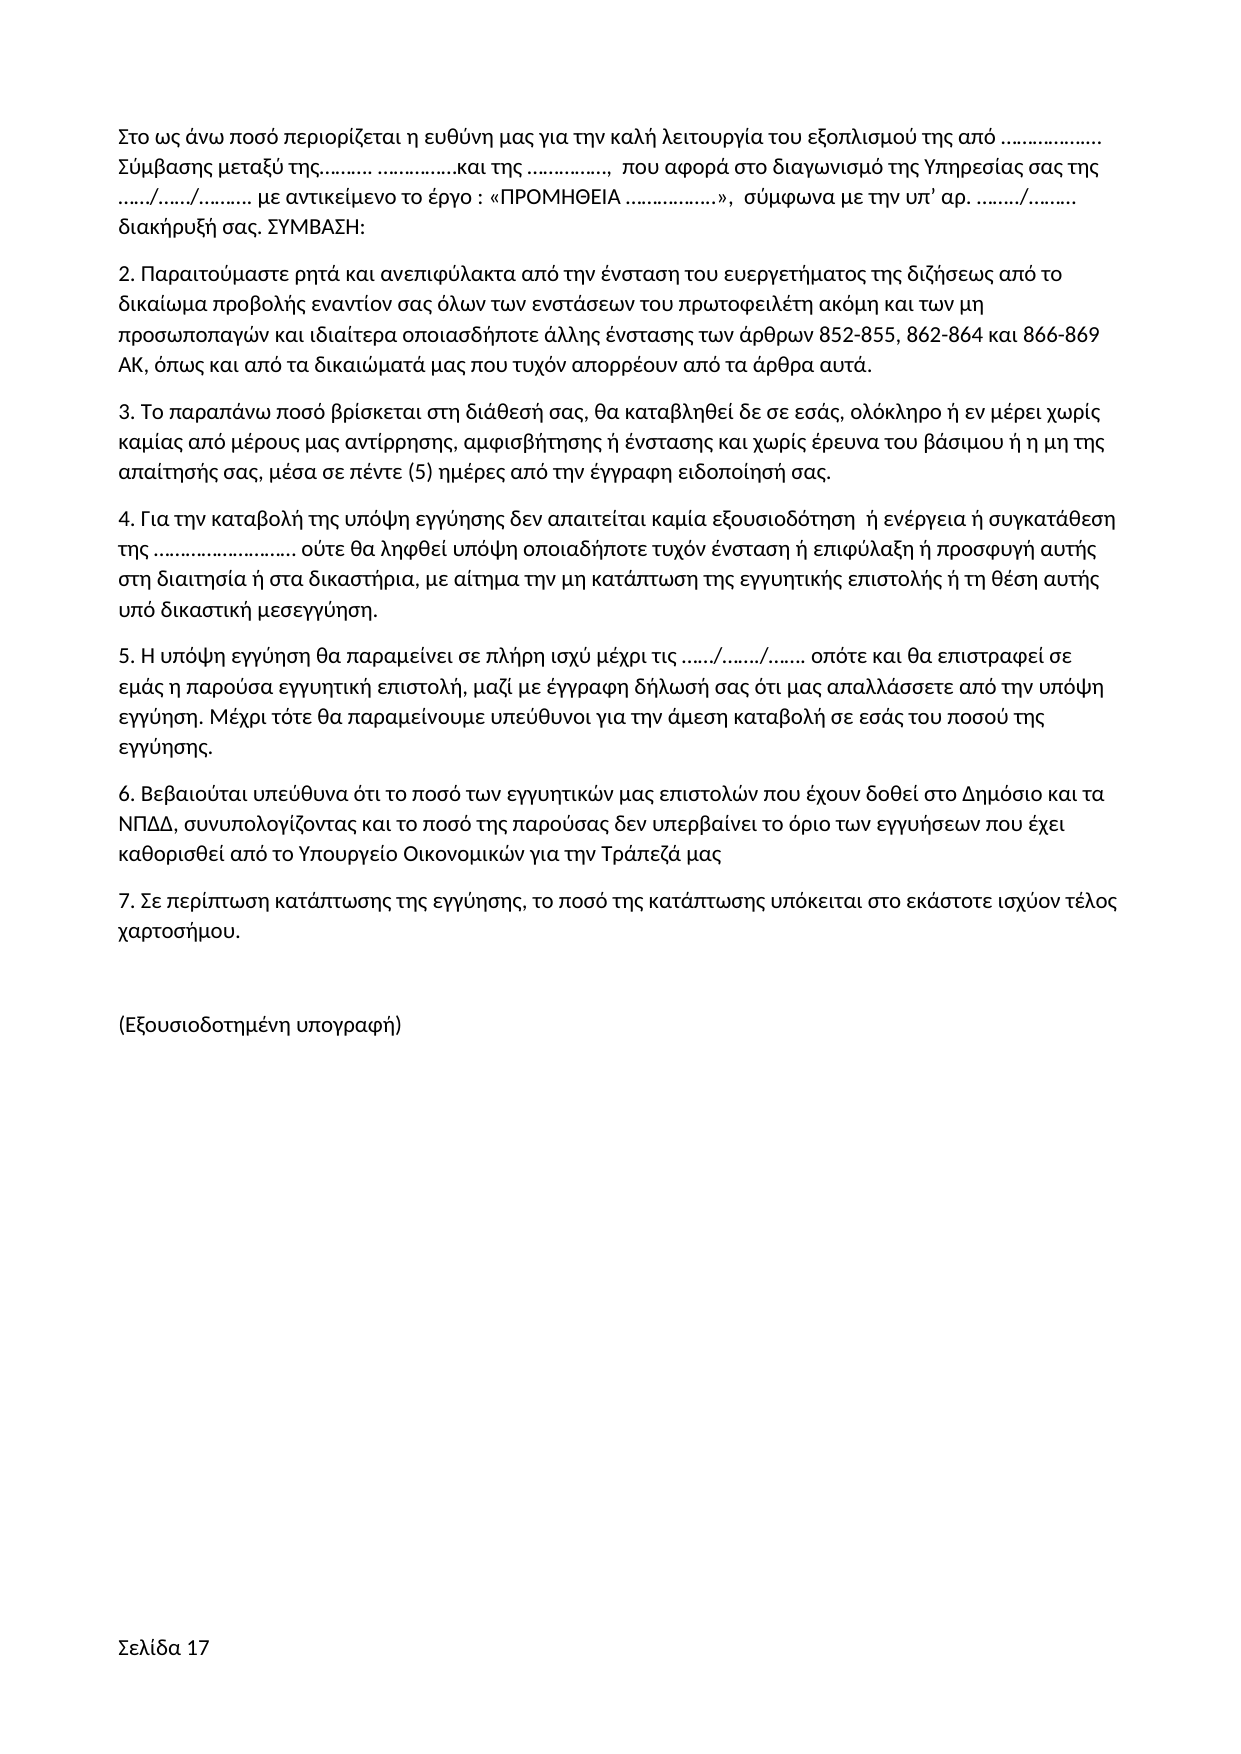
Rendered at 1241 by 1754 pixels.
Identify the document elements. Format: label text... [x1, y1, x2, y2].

text 7. Σε περίπτωση κατάπτωσης της εγγύησης, το ποσό της κατάπτωσης υπόκειται στο εκάστοτε ισχύον τέλος χαρτοσήμου. [118, 886, 1122, 944]
text 6. Βεβαιούται υπεύθυνα ότι το ποσό των εγγυητικών μας επιστολών που έχουν δοθεί στο Δημόσιο και τα ΝΠΔΔ, συνυπολογίζοντας και το ποσό της παρούσας δεν υπερβαίνει το όριο των εγγυήσεων που έχει καθορισθεί από το Υπουργείο Οικονομικών για την Τράπεζά μας [118, 779, 1122, 867]
text (Εξουσιοδοτημένη υπογραφή) [118, 1010, 1122, 1038]
text Στο ως άνω ποσό περιορίζεται η ευθύνη μας για την καλή λειτουργία του εξοπλισμού της από …………….… Σύμβασης μεταξύ της………. ……………και της ……………, που αφορά στο διαγωνισμό της Υπηρεσίας σας της ……/……/………. με αντικείμενο το έργο : «ΠΡΟΜΗΘΕΙΑ ……………..», σύμφωνα με την υπ’ αρ. ……../……… διακήρυξή σας. ΣΥΜΒΑΣΗ: [118, 122, 1122, 240]
text 5. Η υπόψη εγγύηση θα παραμείνει σε πλήρη ισχύ μέχρι τις ……/……./……. οπότε και θα επιστραφεί σε εμάς η παρούσα εγγυητική επιστολή, μαζί με έγγραφη δήλωσή σας ότι μας απαλλάσσετε από την υπόψη εγγύηση. Μέχρι τότε θα παραμείνουμε υπεύθυνοι για την άμεση καταβολή σε εσάς του ποσού της εγγύησης. [118, 642, 1122, 760]
text 3. Το παραπάνω ποσό βρίσκεται στη διάθεσή σας, θα καταβληθεί δε σε εσάς, ολόκληρο ή εν μέρει χωρίς καμίας από μέρους μας αντίρρησης, αμφισβήτησης ή ένστασης και χωρίς έρευνα του βάσιμου ή η μη της απαίτησής σας, μέσα σε πέντε (5) ημέρες από την έγγραφη ειδοποίησή σας. [118, 397, 1122, 485]
text 2. Παραιτούμαστε ρητά και ανεπιφύλακτα από την ένσταση του ευεργετήματος της διζήσεως από το δικαίωμα προβολής εναντίον σας όλων των ενστάσεων του πρωτοφειλέτη ακόμη και των μη προσωποπαγών και ιδιαίτερα οποιασδήποτε άλλης ένστασης των άρθρων 852-855, 862-864 και 866-869 ΑΚ, όπως και από τα δικαιώματά μας που τυχόν απορρέουν από τα άρθρα αυτά. [118, 259, 1122, 378]
text 4. Για την καταβολή της υπόψη εγγύησης δεν απαιτείται καμία εξουσιοδότηση ή ενέργεια ή συγκατάθεση της ……………………… ούτε θα ληφθεί υπόψη οποιαδήποτε τυχόν ένσταση ή επιφύλαξη ή προσφυγή αυτής στη διαιτησία ή στα δικαστήρια, με αίτημα την μη κατάπτωση της εγγυητικής επιστολής ή τη θέση αυτής υπό δικαστική μεσεγγύηση. [118, 504, 1122, 623]
